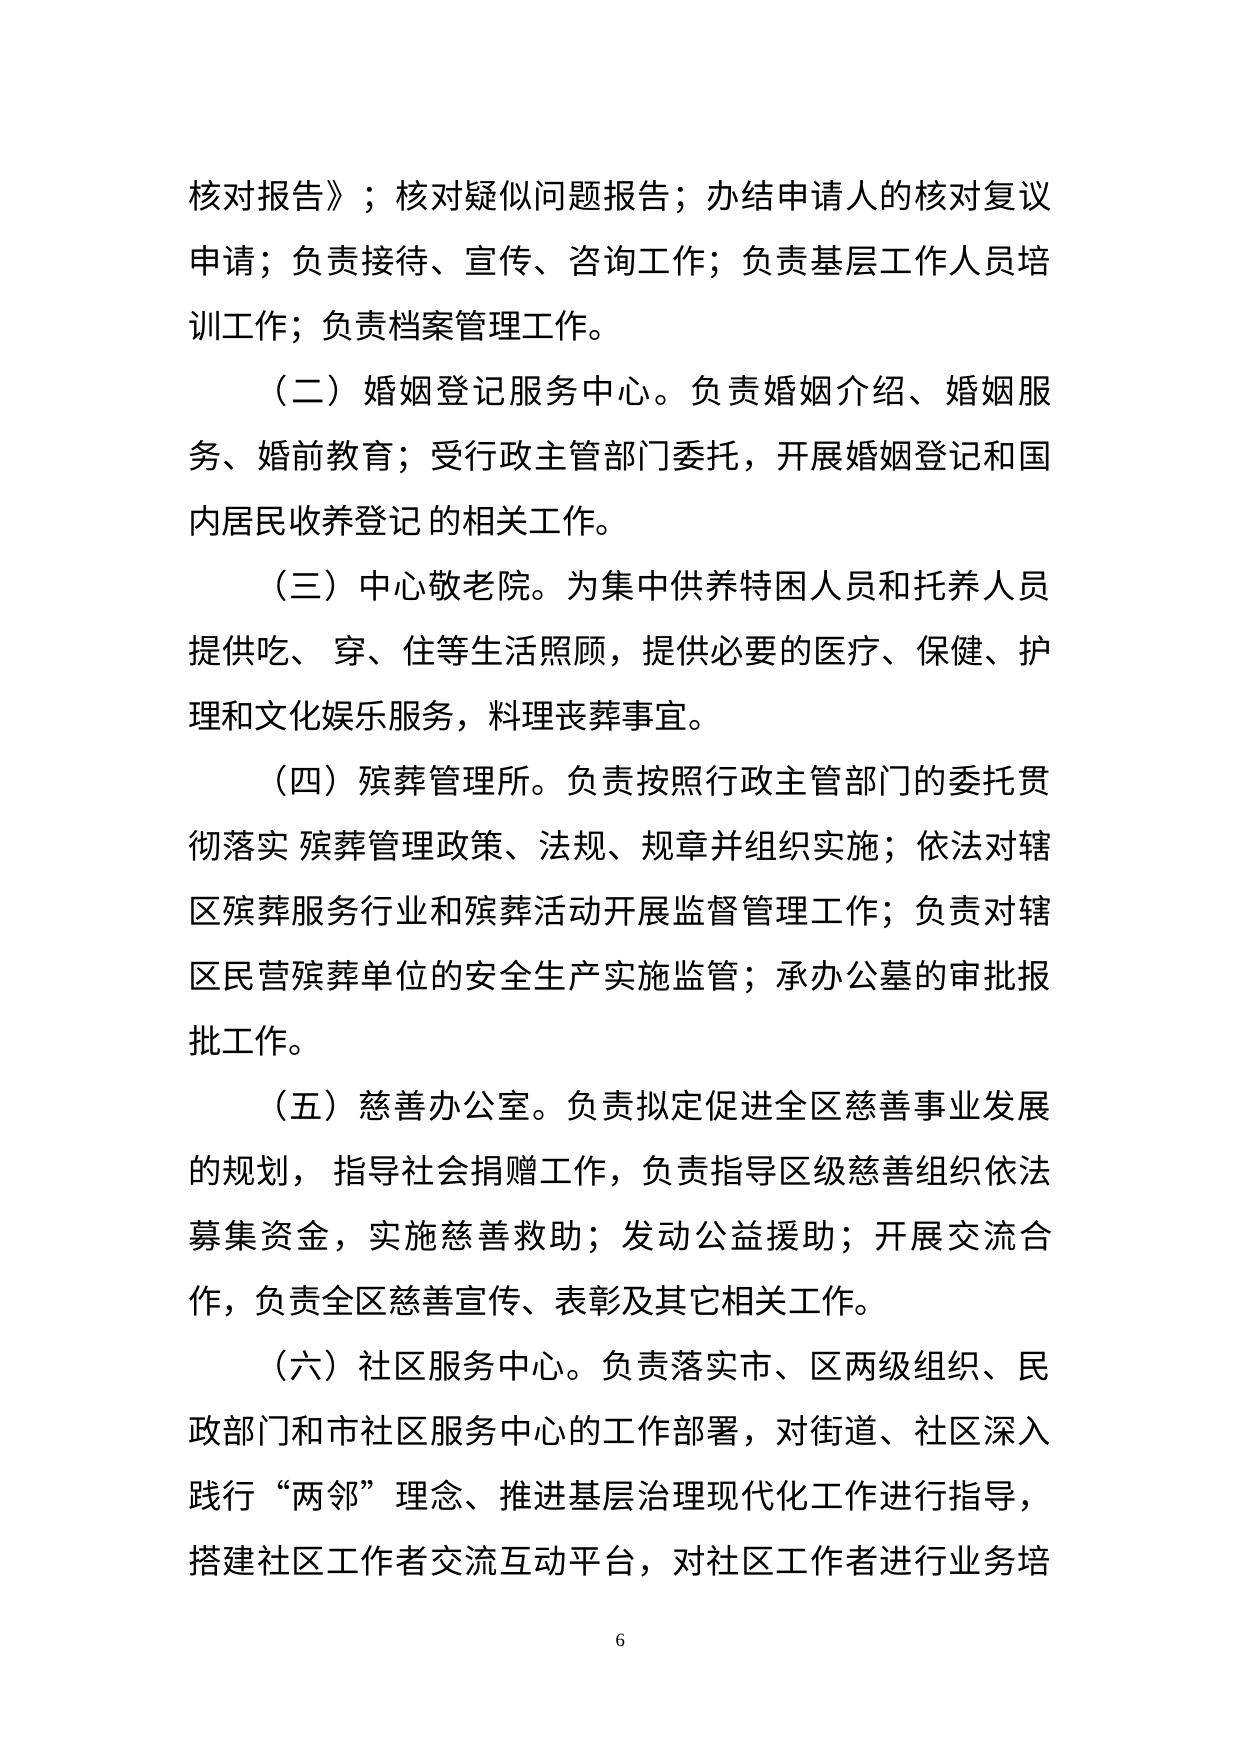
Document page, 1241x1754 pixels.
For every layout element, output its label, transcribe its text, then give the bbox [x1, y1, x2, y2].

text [188, 1332, 1052, 1592]
text （四）殡葬管理所。负责按照行政主管部门的委托贯彻落实 殡葬管理政策、法规、规章并组织实施；依法对辖区殡葬服务行业和殡葬活动开展监督管理工作；负责对辖区民营殡葬单位的安全生产实施监管；承办公墓的审批报批工作。 [188, 747, 1052, 1072]
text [188, 162, 1052, 357]
text （二）婚姻登记服务中心。负责婚姻介绍、婚姻服务、婚前教育；受行政主管部门委托，开展婚姻登记和国内居民收养登记 的相关工作。 [188, 357, 1052, 552]
text （五）慈善办公室。负责拟定促进全区慈善事业发展的规划， 指导社会捐赠工作，负责指导区级慈善组织依法募集资金，实施慈善救助；发动公益援助；开展交流合作，负责全区慈善宣传、表彰及其它相关工作。 [188, 1072, 1052, 1332]
text （三）中心敬老院。为集中供养特困人员和托养人员提供吃、 穿、住等生活照顾，提供必要的医疗、保健、护理和文化娱乐服务，料理丧葬事宜。 [188, 552, 1052, 747]
